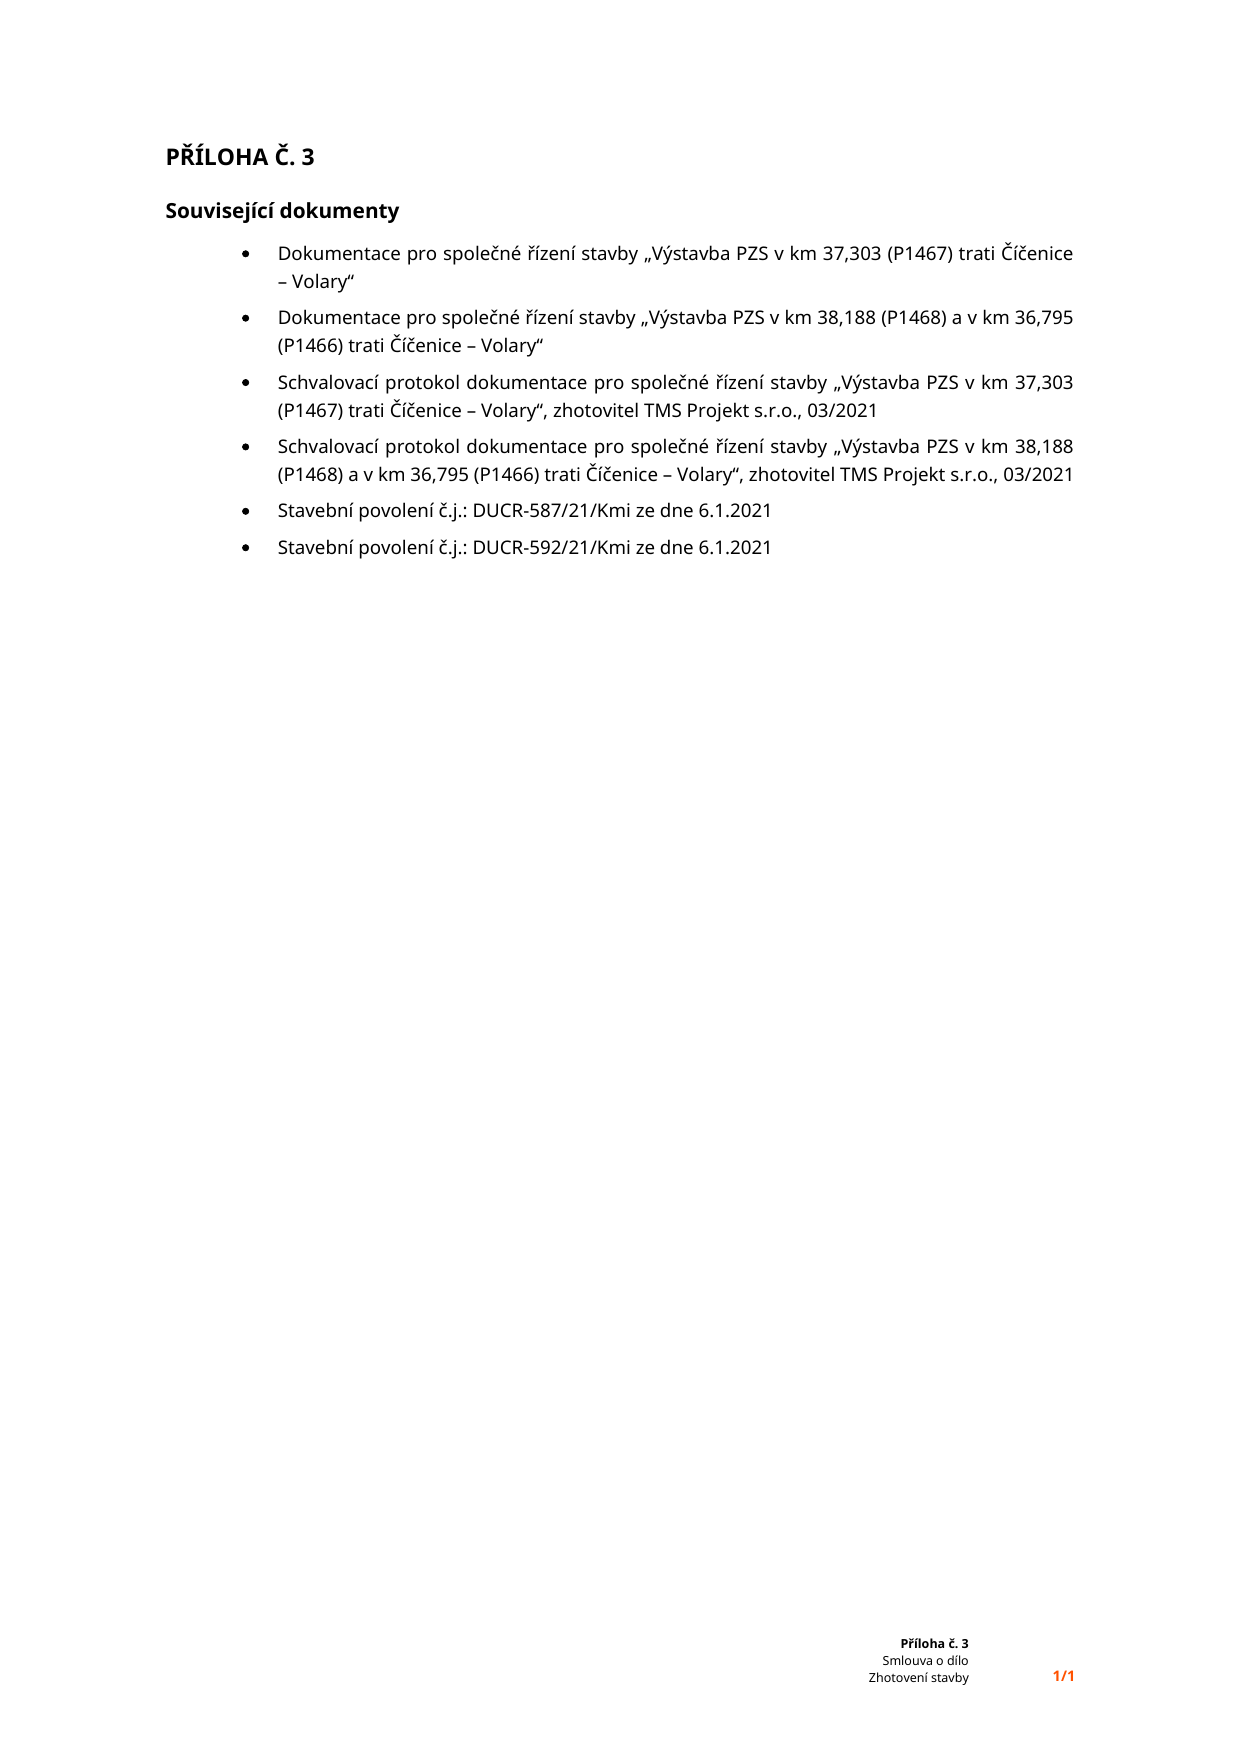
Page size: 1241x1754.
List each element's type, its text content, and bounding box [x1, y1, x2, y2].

list Stavební povolení č.j.: DUCR-592/21/Kmi ze dne 6.1.2021 [242, 534, 1075, 560]
list Schvalovací protokol dokumentace pro společné řízení stavby „Výstavba PZS v km 38,188 (P1468) a v km 36,795 (P1466) trati Číčenice – Volary“, zhotovitel TMS Projekt s.r.o., 03/2021 [242, 433, 1075, 487]
list Dokumentace pro společné řízení stavby „Výstavba PZS v km 37,303 (P1467) trati Číčenice – Volary“ [242, 240, 1075, 294]
list Stavební povolení č.j.: DUCR-587/21/Kmi ze dne 6.1.2021 [242, 498, 1075, 523]
list Schvalovací protokol dokumentace pro společné řízení stavby „Výstavba PZS v km 37,303 (P1467) trati Číčenice – Volary“, zhotovitel TMS Projekt s.r.o., 03/2021 [242, 369, 1075, 423]
text Související dokumenty [165, 197, 1075, 225]
text Příloha č. 3 [165, 141, 1075, 173]
list Dokumentace pro společné řízení stavby „Výstavba PZS v km 38,188 (P1468) a v km 36,795 (P1466) trati Číčenice – Volary“ [242, 305, 1075, 358]
